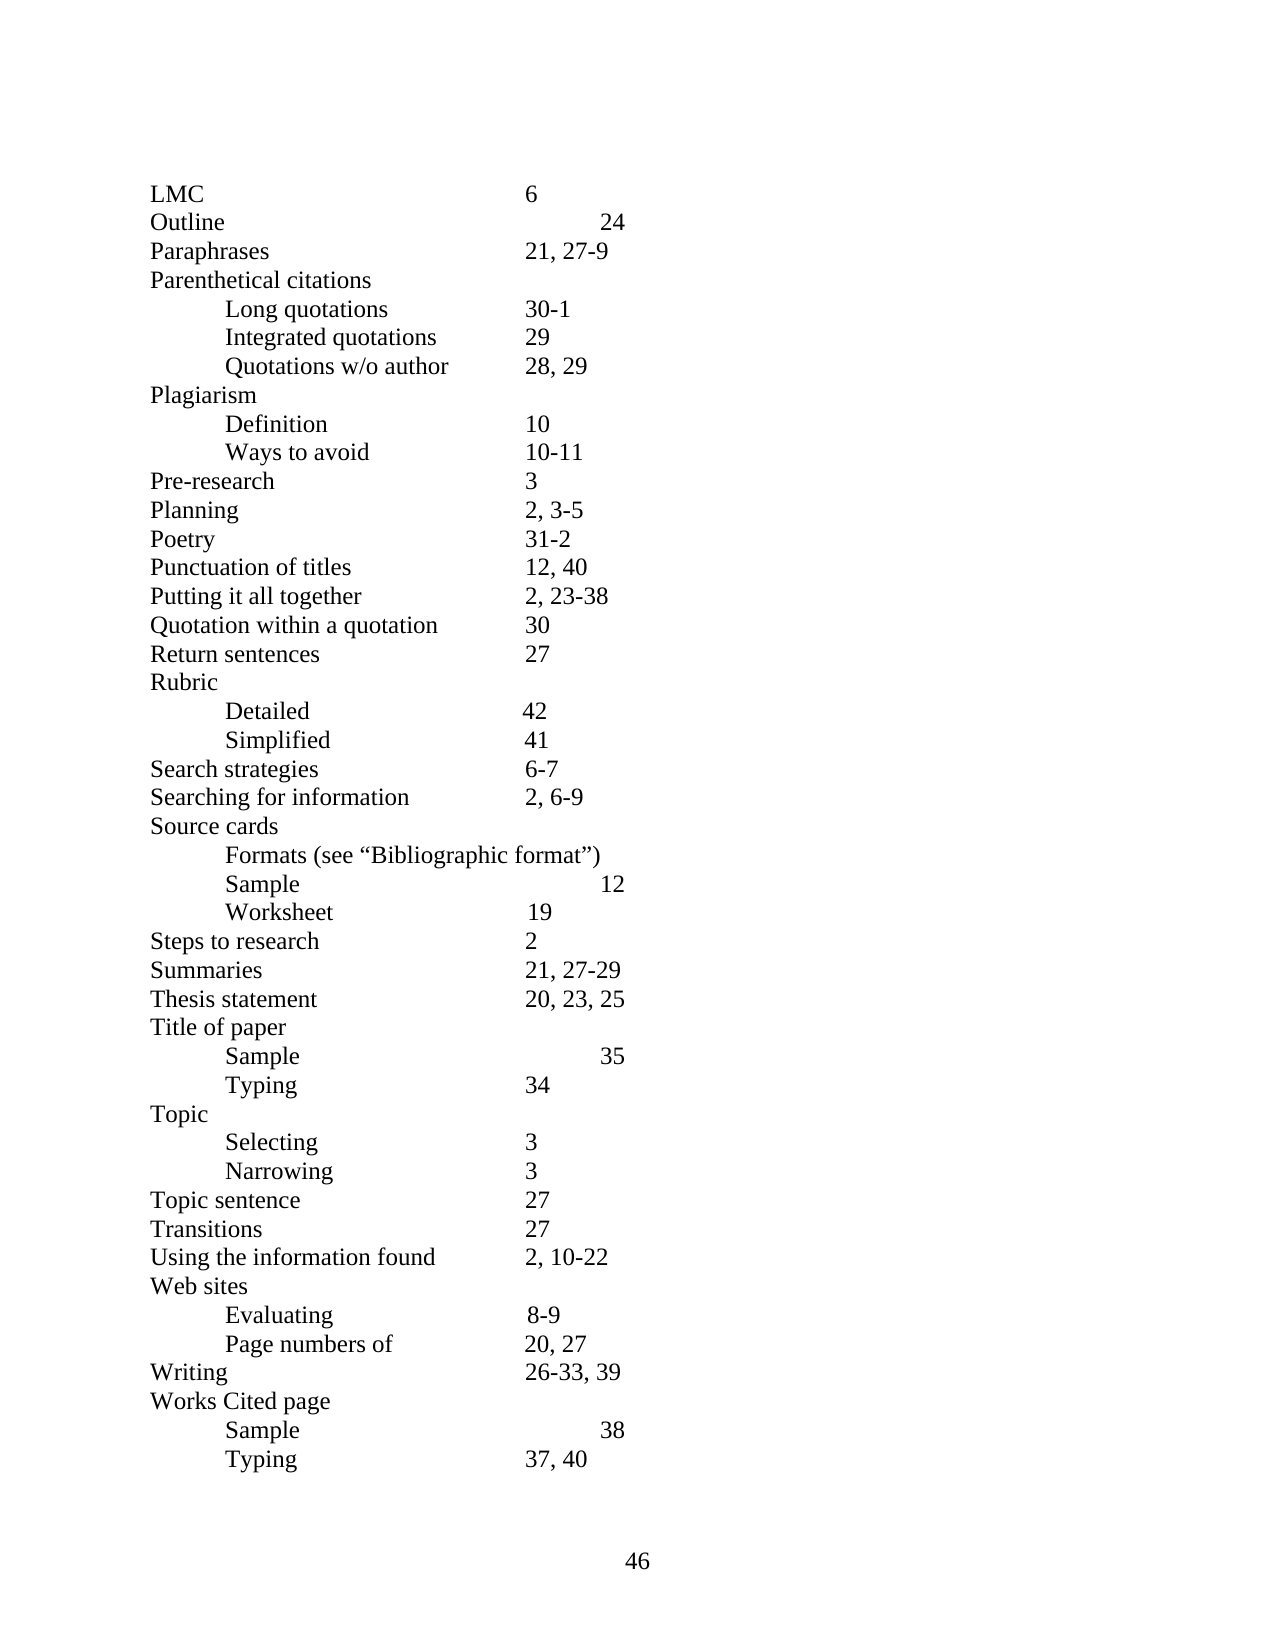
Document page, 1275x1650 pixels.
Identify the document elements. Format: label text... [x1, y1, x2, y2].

table_header LMC 6 Outline 24 Paraphrases 21, 27-9 Parenthetical citations Long quotations 30-1 Integrated quotations 29 Quotations w/o author 28, 29 Plagiarism Definition 10 Ways to avoid 10-11 Pre-research 3 Planning 2, 3-5 Poetry 31-2 Punctuation of titles 12, 40 Putting it all together 2, 23-38 Quotation within a quotation 30 Return sentences 27 Rubric Detailed 42 Simplified 41 Search strategies 6-7 Searching for information 2, 6-9 Source cards Formats (see “Bibliographic format”) Sample 12 Worksheet 19 Steps to research 2 Summaries 21, 27-29 Thesis statement 20, 23, 25 Title of paper Sample 35 Typing 34 Topic Selecting 3 Narrowing 3 Topic sentence 27 Transitions 27 Using the information found 2, 10-22 Web sites Evaluating 8-9 Page numbers of 20, 27 Writing 26-33, 39 Works Cited page Sample 38 Typing 37, 40 [139, 179, 637, 1472]
